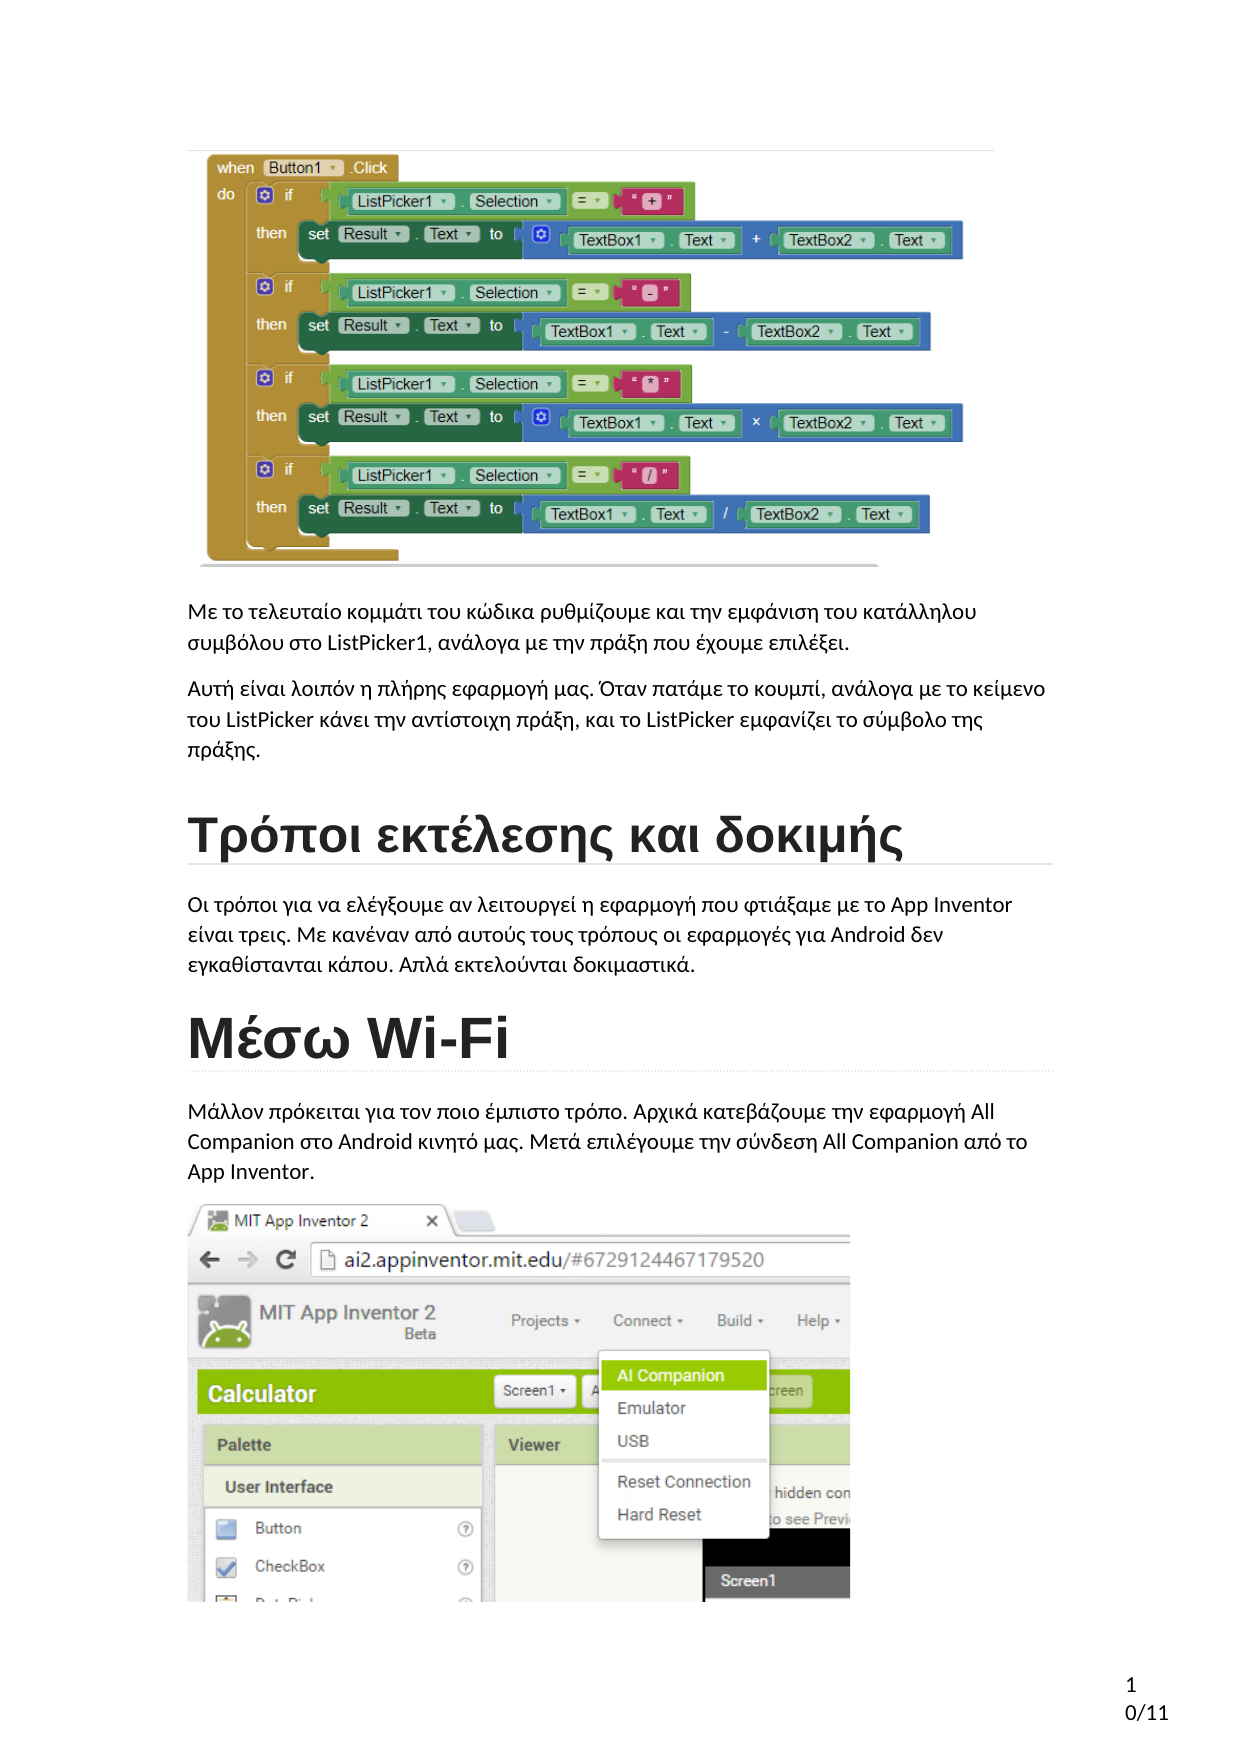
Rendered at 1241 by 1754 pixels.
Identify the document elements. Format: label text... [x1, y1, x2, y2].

picture [187, 1204, 851, 1602]
text Αυτή είναι λοιπόν η πλήρης εφαρμογή μας. Όταν πατάμε το κουμπί, ανάλογα με το κείμενο του ListPicker κάνει την αντίστοιχη πράξη, και το ListPicker εμφανίζει το σύμβολο της πράξης. [187, 674, 1053, 763]
text Μάλλον πρόκειται για τον ποιο έμπιστο τρόπο. Αρχικά κατεβάζουμε την εφαρμογή All Companion στο Android κινητό μας. Μετά επιλέγουμε την σύνδεση All Companion από το App Inventor. [187, 1097, 1053, 1185]
text Τρόποι εκτέλεσης και δοκιμής [187, 782, 1053, 865]
picture [187, 150, 994, 567]
text Οι τρόποι για να ελέγξουμε αν λειτουργεί η εφαρμογή που φτιάξαμε με το App Inventor είναι τρεις. Με κανέναν από αυτούς τους τρόπους οι εφαρμογές για Android δεν εγκαθίστανται κάπου. Απλά εκτελούνται δοκιμαστικά. [187, 890, 1053, 978]
text Με το τελευταίο κομμάτι του κώδικα ρυθμίζουμε και την εμφάνιση του κατάλληλου συμβόλου στο ListPicker1, ανάλογα με την πράξη που έχουμε επιλέξει. [187, 597, 1053, 656]
text Μέσω Wi-Fi [187, 997, 1053, 1072]
